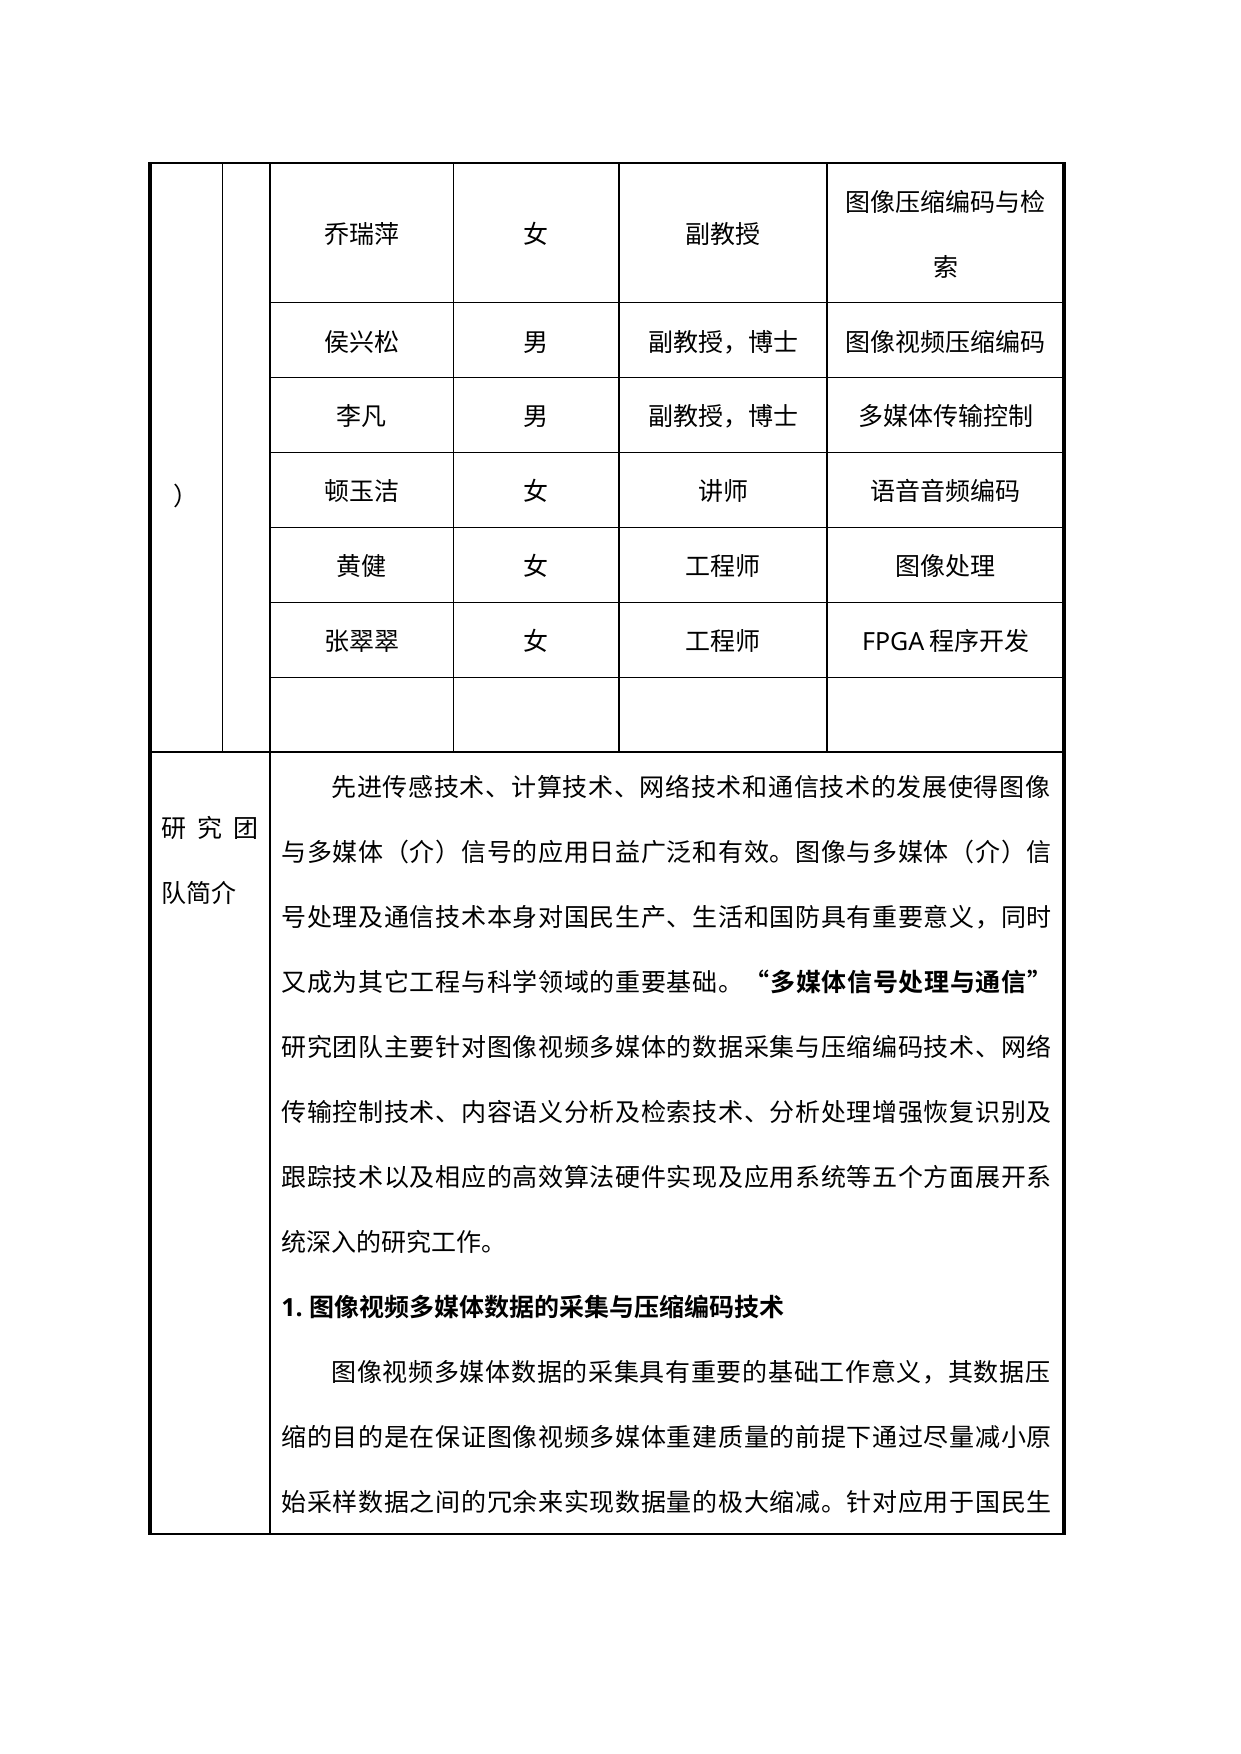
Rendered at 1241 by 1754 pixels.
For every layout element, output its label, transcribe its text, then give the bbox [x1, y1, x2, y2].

table_cell 女 [454, 528, 618, 601]
table_cell 研究团队简介 [152, 753, 269, 1533]
table_cell 图像视频压缩编码 [828, 303, 1062, 377]
table_cell 副教授，博士 [620, 303, 826, 377]
table_cell 女 [454, 164, 618, 302]
table_cell 女 [454, 453, 618, 527]
table_cell 工程师 [620, 603, 826, 676]
table_cell 乔瑞萍 [271, 164, 453, 302]
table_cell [271, 753, 1062, 1533]
table_cell 图像压缩编码与检索 [828, 164, 1062, 302]
table_cell FPGA程序开发 [828, 603, 1062, 676]
table_cell 多媒体传输控制 [828, 378, 1062, 452]
table_cell [271, 678, 453, 751]
table_cell 副教授 [620, 164, 826, 302]
table_cell 语音音频编码 [828, 453, 1062, 527]
table_cell 张翠翠 [271, 603, 453, 676]
table_cell 顿玉洁 [271, 453, 453, 527]
table_cell [828, 678, 1062, 751]
table_cell 女 [454, 603, 618, 676]
table_cell 副教授，博士 [620, 378, 826, 452]
table_cell [620, 678, 826, 751]
table_cell 李凡 [271, 378, 453, 452]
table_cell 工程师 [620, 528, 826, 601]
table_cell 男 [454, 303, 618, 377]
table_cell 图像处理 [828, 528, 1062, 601]
table_cell 男 [454, 378, 618, 452]
table_cell 黄健 [271, 528, 453, 601]
table_cell [454, 678, 618, 751]
table_cell 侯兴松 [271, 303, 453, 377]
table_cell 讲师 [620, 453, 826, 527]
